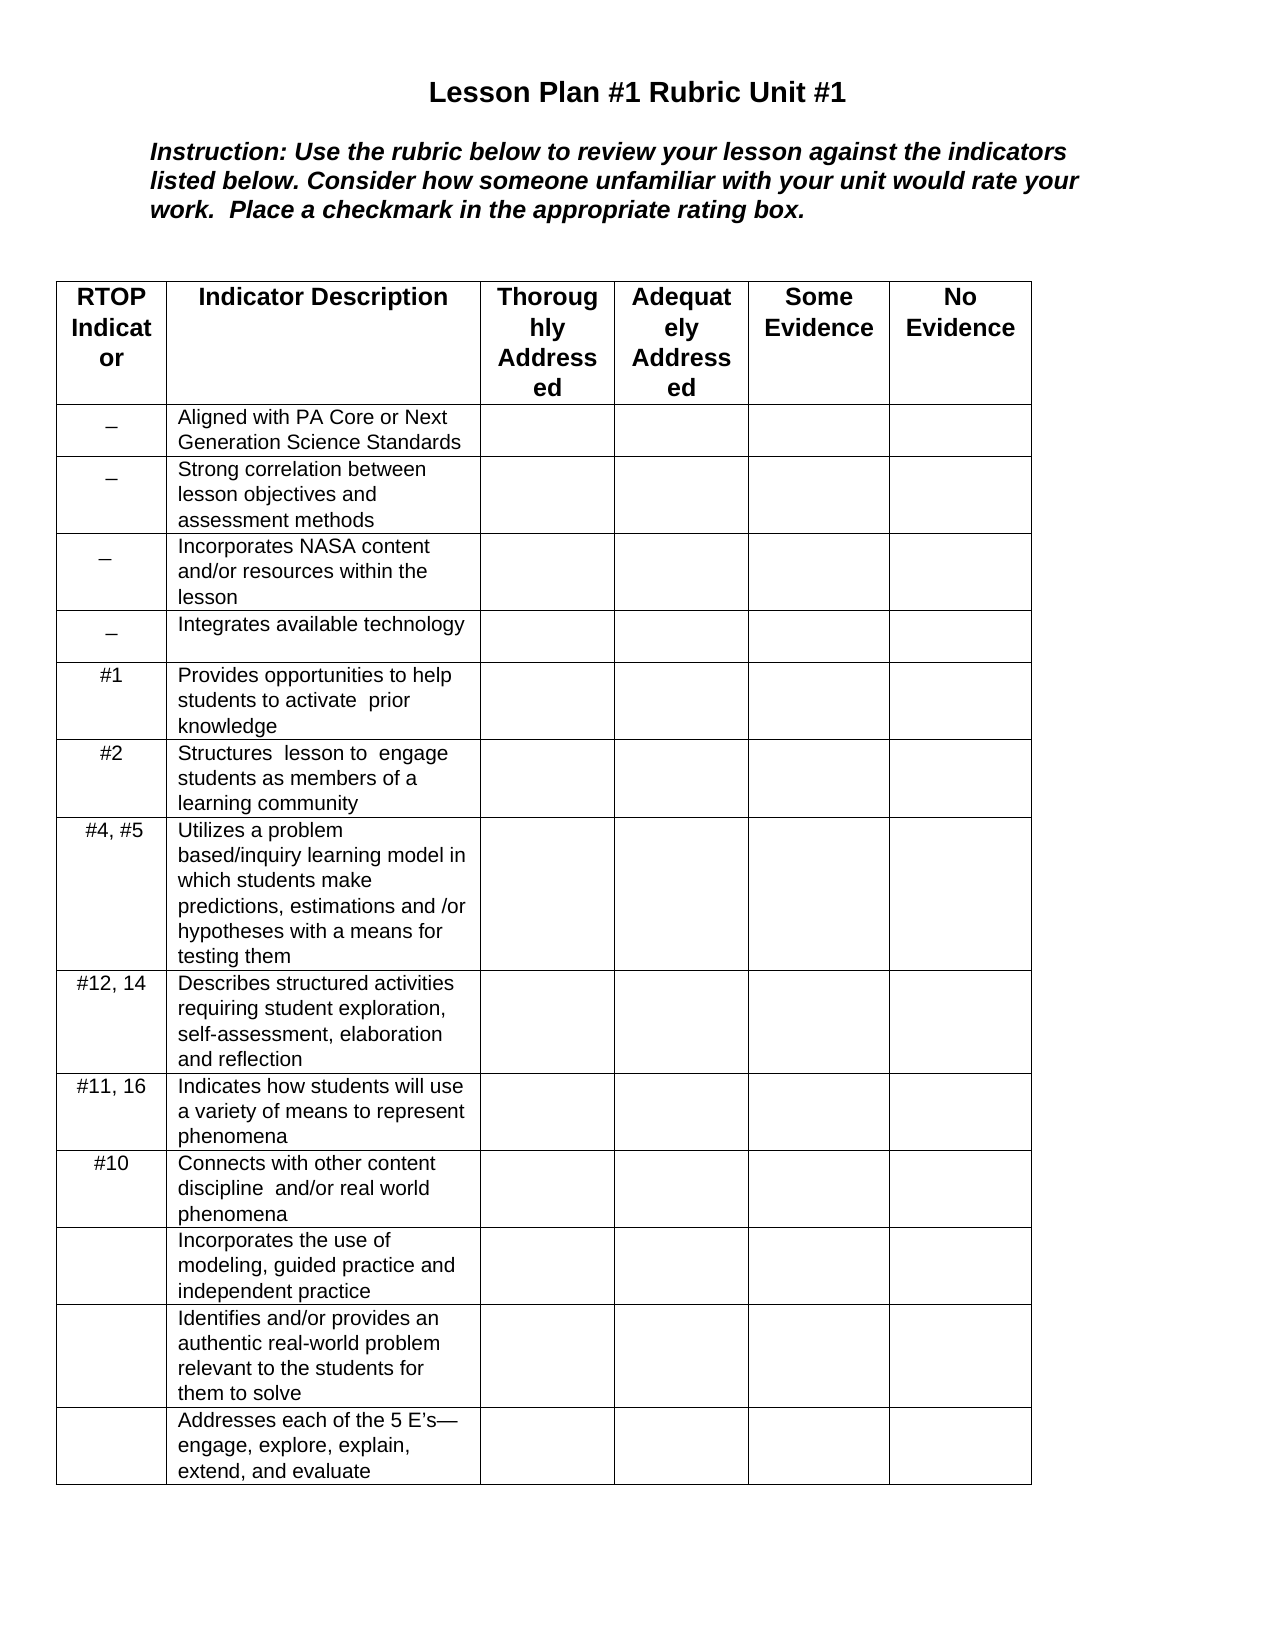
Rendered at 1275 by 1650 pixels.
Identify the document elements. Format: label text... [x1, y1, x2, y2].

table_cell [890, 1305, 1031, 1407]
table_cell [481, 534, 614, 610]
table_cell [615, 1074, 748, 1150]
table_cell [890, 971, 1031, 1072]
table_cell _ [57, 534, 166, 610]
table_cell _ [57, 457, 166, 533]
table_cell [890, 405, 1031, 456]
table_cell [615, 971, 748, 1072]
table_cell #4, #5 [57, 818, 166, 970]
table_cell [57, 1228, 166, 1304]
table_cell [749, 1228, 889, 1304]
table_header No Evidence [890, 282, 1031, 404]
table_cell [890, 611, 1031, 662]
table_cell [481, 457, 614, 533]
table_cell [749, 971, 889, 1072]
table_cell #12, 14 [57, 971, 166, 1072]
table_cell Provides opportunities to help students to activate prior knowledge [167, 663, 480, 739]
table_cell [890, 534, 1031, 610]
table_cell [481, 1151, 614, 1227]
table_cell [615, 663, 748, 739]
table_header Thoroughly Addressed [481, 282, 614, 404]
table_cell [749, 663, 889, 739]
table_cell Addresses each of the 5 E’s—engage, explore, explain, extend, and evaluate [167, 1408, 480, 1484]
table_cell Incorporates NASA content and/or resources within the lesson [167, 534, 480, 610]
table_cell Structures lesson to engage students as members of a learning community [167, 740, 480, 817]
table_cell [481, 1228, 614, 1304]
table_cell [481, 740, 614, 817]
table_cell [481, 663, 614, 739]
table_header Indicator Description [167, 282, 480, 404]
table_cell [890, 663, 1031, 739]
table_cell Identifies and/or provides an authentic real-world problem relevant to the students for them to solve [167, 1305, 480, 1407]
table_cell [890, 1228, 1031, 1304]
table_cell [890, 1408, 1031, 1484]
table_header RTOP Indicator [57, 282, 166, 404]
table_cell [615, 1151, 748, 1227]
table_cell [890, 740, 1031, 817]
table_cell Describes structured activities requiring student exploration, self-assessment, elaboration and reflection [167, 971, 480, 1072]
table_header Adequately Addressed [615, 282, 748, 404]
table_cell Strong correlation between lesson objectives and assessment methods [167, 457, 480, 533]
table_cell [749, 1305, 889, 1407]
table_cell [615, 457, 748, 533]
table_cell _ [57, 405, 166, 456]
table_cell Incorporates the use of modeling, guided practice and independent practice [167, 1228, 480, 1304]
table_cell [749, 818, 889, 970]
table_cell [57, 1305, 166, 1407]
table_cell _ [57, 611, 166, 662]
table_cell [615, 611, 748, 662]
table_cell [890, 1074, 1031, 1150]
table_cell [481, 1305, 614, 1407]
table_cell Aligned with PA Core or Next Generation Science Standards [167, 405, 480, 456]
table_cell Utilizes a problem based/inquiry learning model in which students make predictions, estimations and /or hypotheses with a means for testing them [167, 818, 480, 970]
table_cell [615, 818, 748, 970]
table_cell [749, 405, 889, 456]
table_cell [749, 534, 889, 610]
table_cell [749, 1151, 889, 1227]
table_cell Indicates how students will use a variety of means to represent phenomena [167, 1074, 480, 1150]
table_cell [481, 405, 614, 456]
table_cell [615, 405, 748, 456]
table_cell [57, 1408, 166, 1484]
table_cell #2 [57, 740, 166, 817]
table_cell #11, 16 [57, 1074, 166, 1150]
table_cell [749, 740, 889, 817]
table_cell [481, 818, 614, 970]
table_cell [890, 1151, 1031, 1227]
table_cell [615, 1228, 748, 1304]
table_cell [615, 534, 748, 610]
table_cell [749, 1408, 889, 1484]
table_cell [749, 1074, 889, 1150]
table_cell Connects with other content discipline and/or real world phenomena [167, 1151, 480, 1227]
table_cell [890, 818, 1031, 970]
table_cell [615, 1408, 748, 1484]
table_cell [749, 457, 889, 533]
table_cell [615, 740, 748, 817]
table_cell [890, 457, 1031, 533]
table_cell [615, 1305, 748, 1407]
table_cell [749, 611, 889, 662]
table_cell [481, 1408, 614, 1484]
table_cell #10 [57, 1151, 166, 1227]
table_cell #1 [57, 663, 166, 739]
table_cell Integrates available technology [167, 611, 480, 662]
table_cell [481, 971, 614, 1072]
table_cell [481, 611, 614, 662]
table_header Some Evidence [749, 282, 889, 404]
table_cell [481, 1074, 614, 1150]
